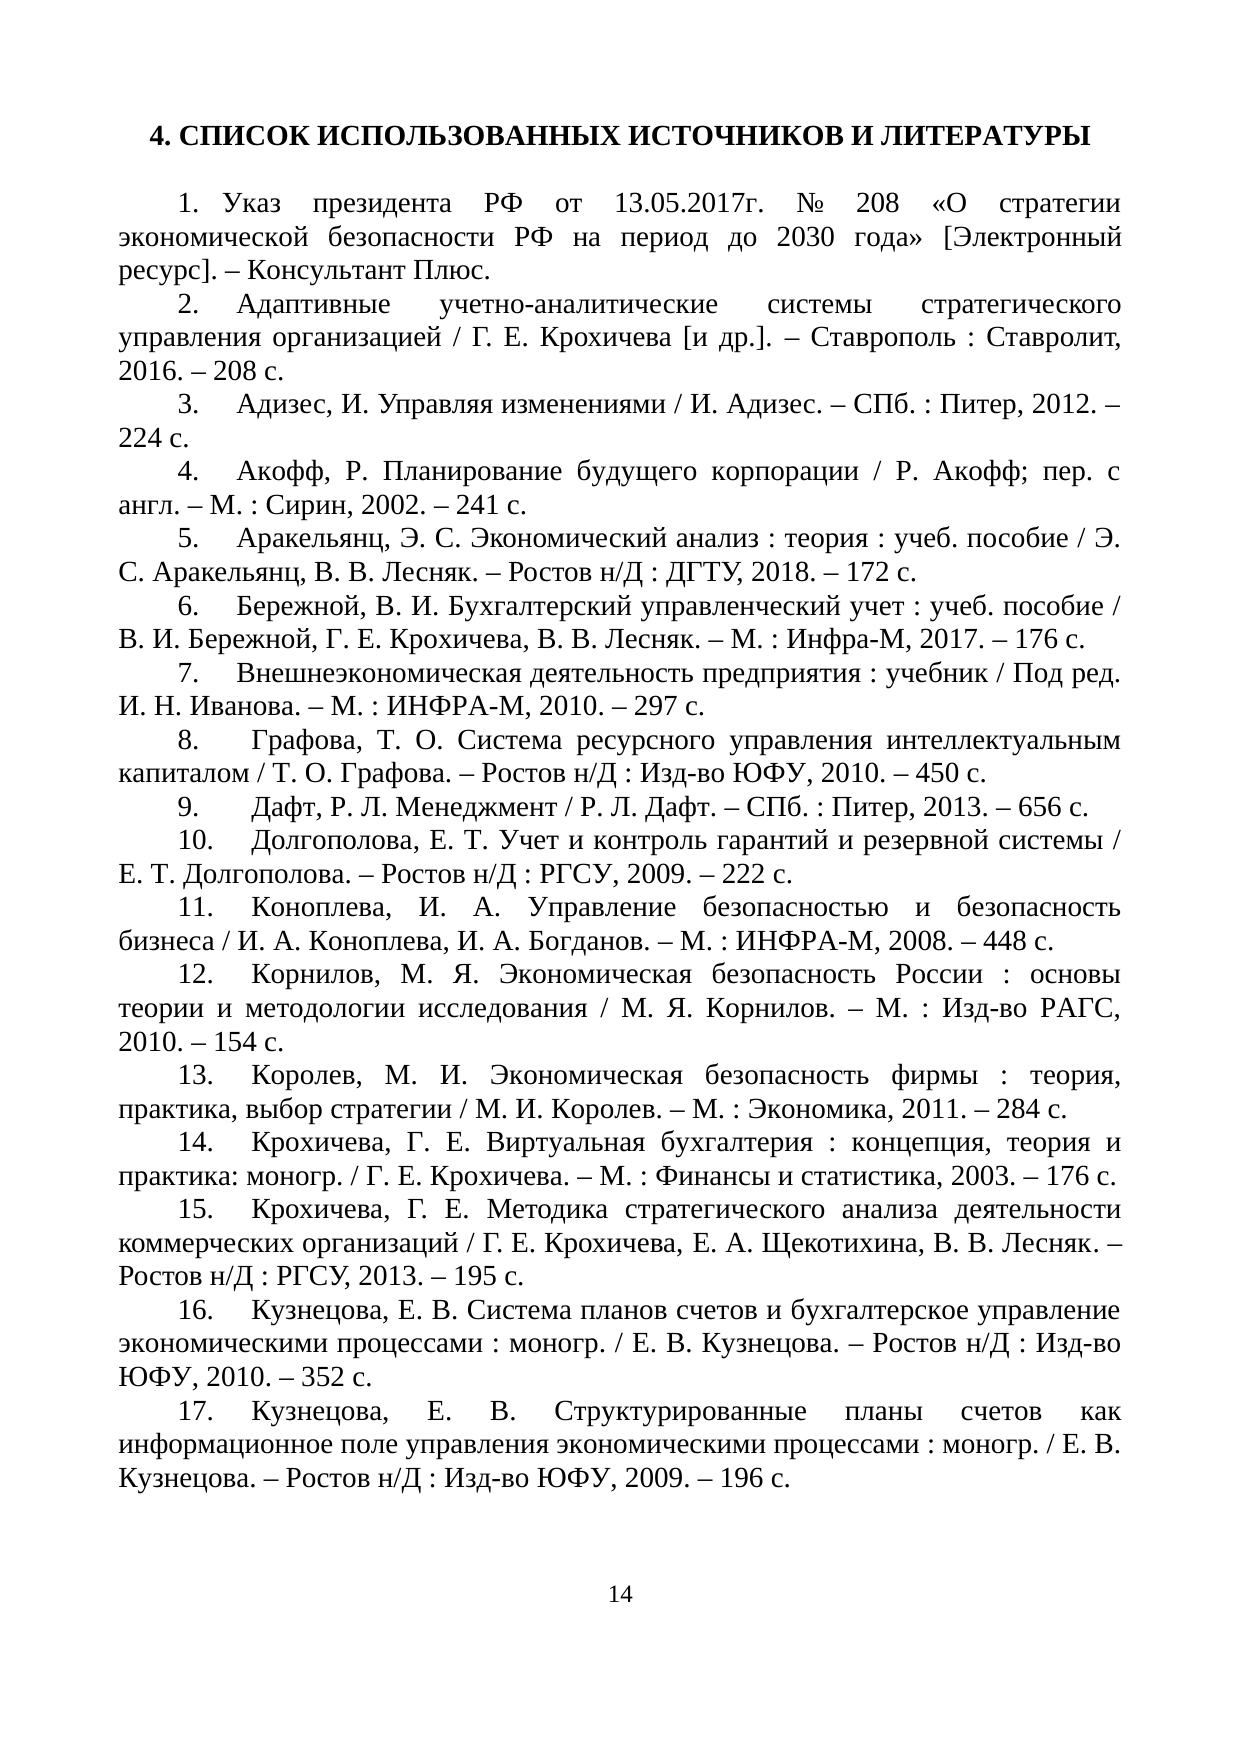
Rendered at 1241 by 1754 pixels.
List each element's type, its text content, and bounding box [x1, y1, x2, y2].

list Корнилов, М. Я. Экономическая безопасность России : основы теории и методологии исследования / М. Я. Корнилов. – М. : Изд-во РАГС, 2010. – 154 с. [118, 957, 1122, 1057]
list Долгополова, Е. Т. Учет и контроль гарантий и резервной системы / Е. Т. Долгополова. – Ростов н/Д : РГСУ, 2009. – 222 с. [118, 822, 1122, 889]
list Кузнецова, Е. В. Структурированные планы счетов как информационное поле управления экономическими процессами : моногр. / Е. В. Кузнецова. – Ростов н/Д : Изд-во ЮФУ, 2009. – 196 с. [118, 1393, 1122, 1493]
list Дафт, Р. Л. Менеджмент / Р. Л. Дафт. – СПб. : Питер, 2013. – 656 с. [118, 789, 1122, 822]
list Графова, Т. О. Система ресурсного управления интеллектуальным капиталом / Т. О. Графова. – Ростов н/Д : Изд-во ЮФУ, 2010. – 450 с. [118, 722, 1122, 789]
list Внешнеэкономическая деятельность предприятия : учебник / Под ред. И. Н. Иванова. – М. : ИНФРА-М, 2010. – 297 с. [118, 655, 1122, 722]
list Крохичева, Г. Е. Виртуальная бухгалтерия : концепция, теория и практика: моногр. / Г. Е. Крохичева. – М. : Финансы и статистика, 2003. – 176 с. [118, 1124, 1122, 1191]
list Аракельянц, Э. С. Экономический анализ : теория : учеб. пособие / Э. С. Аракельянц, В. В. Лесняк. – Ростов н/Д : ДГТУ, 2018. – 172 с. [118, 521, 1122, 588]
list Адизес, И. Управляя изменениями / И. Адизес. – СПб. : Питер, 2012. – 224 с. [118, 386, 1122, 453]
list Королев, М. И. Экономическая безопасность фирмы : теория, практика, выбор стратегии / М. И. Королев. – М. : Экономика, 2011. – 284 с. [118, 1057, 1122, 1124]
list Бережной, В. И. Бухгалтерский управленческий учет : учеб. пособие / В. И. Бережной, Г. Е. Крохичева, В. В. Лесняк. – М. : Инфра-М, 2017. – 176 с. [118, 588, 1122, 655]
list Крохичева, Г. Е. Методика стратегического анализа деятельности коммерческих организаций / Г. Е. Крохичева, Е. А. Щекотихина, В. В. Лесняк. – Ростов н/Д : РГСУ, 2013. – 195 с. [118, 1191, 1122, 1292]
list Кузнецова, Е. В. Система планов счетов и бухгалтерское управление экономическими процессами : моногр. / Е. В. Кузнецова. – Ростов н/Д : Изд-во ЮФУ, 2010. – 352 с. [118, 1292, 1122, 1393]
list Указ президента РФ от 13.05.2017г. № 208 «О стратегии экономической безопасности РФ на период до 2030 года» [Электронный ресурс]. – Консультант Плюс. [118, 185, 1122, 286]
list Адаптивные учетно-аналитические системы стратегического управления организацией / Г. Е. Крохичева [и др.]. – Ставрополь : Ставролит, 2016. – 208 с. [118, 286, 1122, 386]
list Акофф, Р. Планирование будущего корпорации / Р. Акофф; пер. с англ. – М. : Сирин, 2002. – 241 с. [118, 453, 1122, 521]
text 4. СПИСОК ИСПОЛЬЗОВАННЫХ ИСТОЧНИКОВ И ЛИТЕРАТУРЫ [118, 118, 1122, 152]
list Коноплева, И. А. Управление безопасностью и безопасность бизнеса / И. А. Коноплева, И. А. Богданов. – М. : ИНФРА-М, 2008. – 448 с. [118, 889, 1122, 957]
